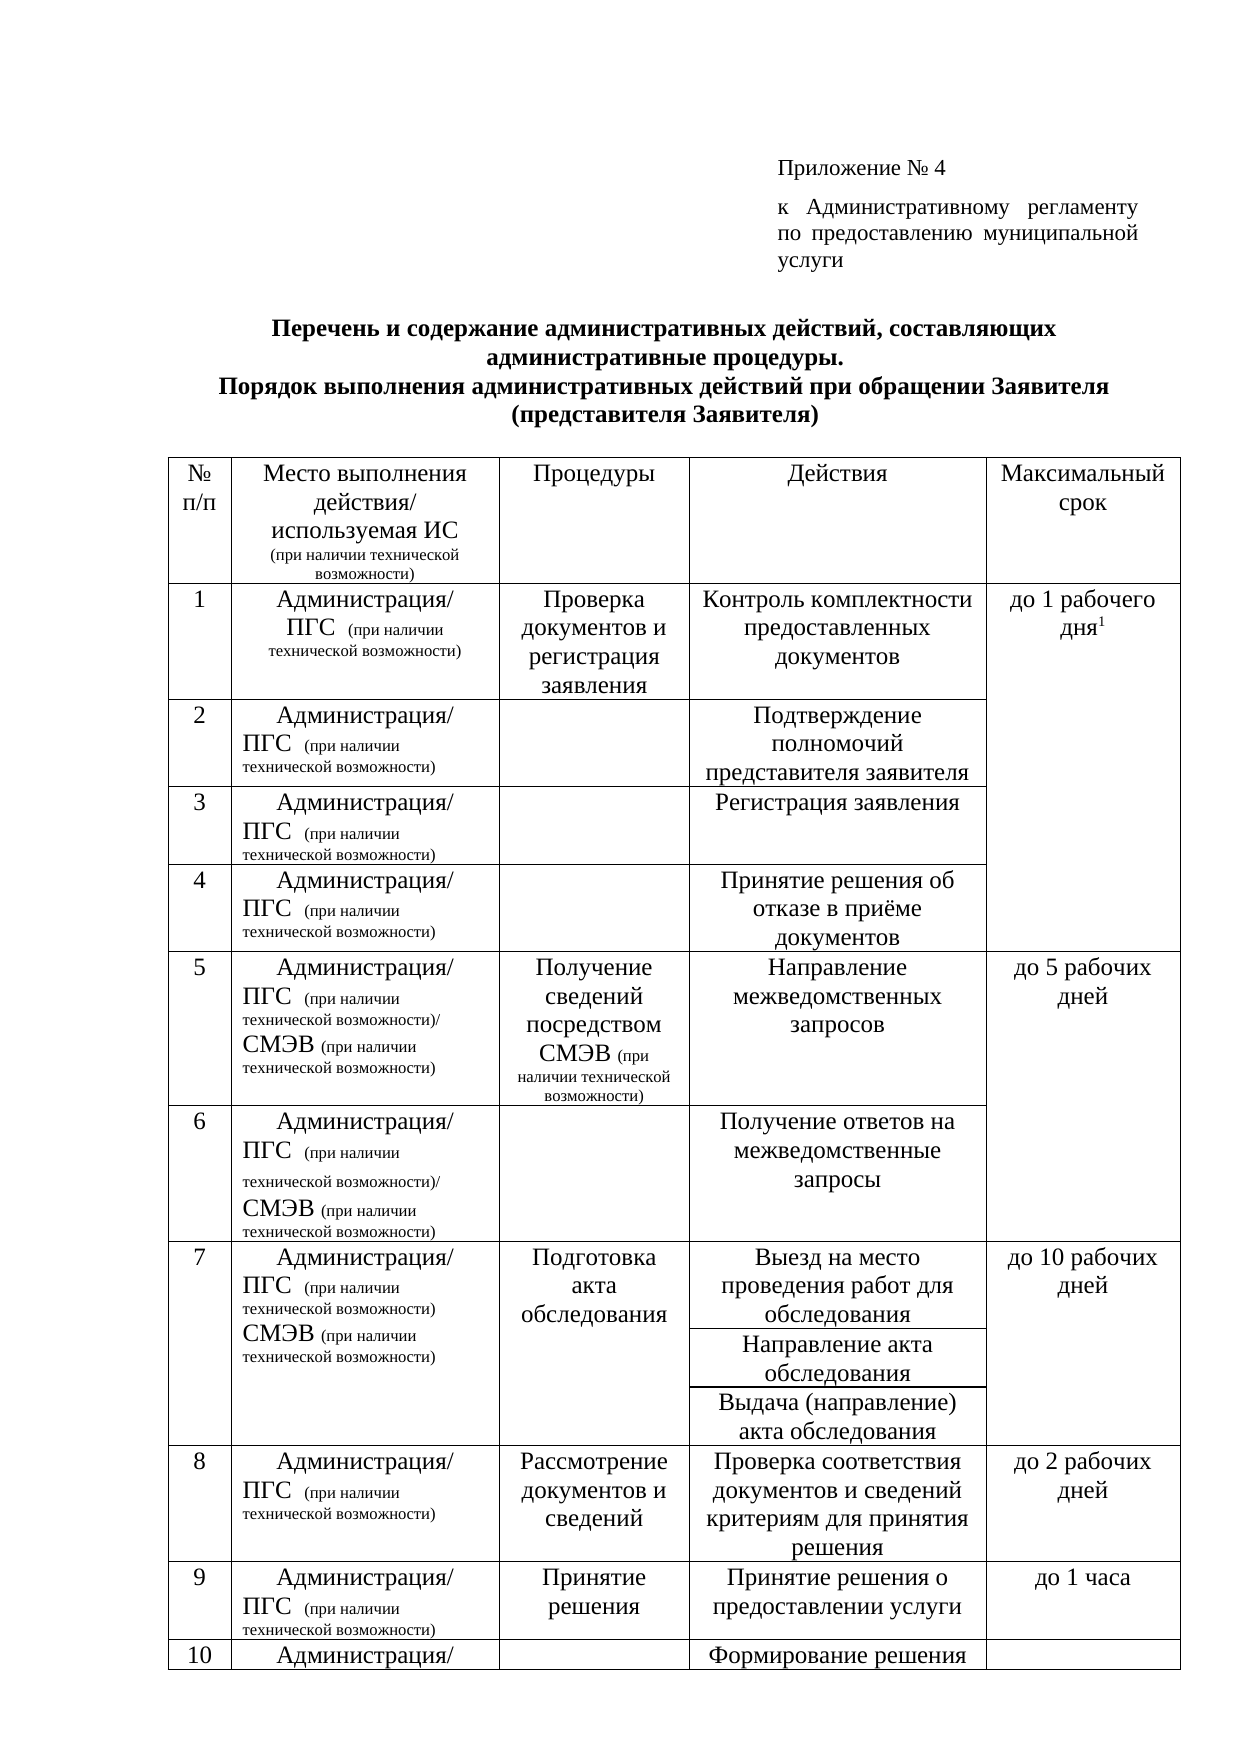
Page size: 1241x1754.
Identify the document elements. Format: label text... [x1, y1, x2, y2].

table_cell Принятие решения об отказе в приёме документов [690, 865, 986, 951]
table_cell 3 [169, 787, 231, 864]
table_cell Контроль комплектности предоставленных документов [690, 584, 986, 699]
text к Административному регламенту по предоставлению муниципальной услуги [777, 193, 1139, 272]
table_cell 6 [169, 1106, 231, 1241]
table_cell Администрация/ ПГС (при наличии технической возможности) СМЭВ (при наличии технической возможности) [232, 1242, 499, 1445]
table_header № п/п [169, 458, 231, 583]
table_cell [232, 1562, 499, 1639]
table_cell 5 [169, 952, 231, 1105]
table_cell Направление межведомственных запросов [690, 952, 986, 1105]
table_cell [500, 700, 689, 786]
table_cell Администрация/ ПГС (при наличии технической возможности)/ СМЭВ (при наличии технической возможности) [232, 952, 499, 1105]
table_cell до 10 рабочих дней [987, 1242, 1180, 1445]
table_cell до 5 рабочих дней [987, 952, 1180, 1241]
table_cell Направление акта обследования [690, 1329, 986, 1386]
table_cell 2 [169, 700, 231, 786]
table_cell [500, 787, 689, 864]
text Приложение № 4 [777, 154, 1139, 180]
table_cell Проверка документов и регистрация заявления [500, 584, 689, 699]
table_cell Администрация/ ПГС (при наличии технической возможности) [232, 787, 499, 864]
table_cell Принятие решения [500, 1562, 689, 1639]
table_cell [232, 1640, 499, 1668]
table_cell Получение ответов на межведомственные запросы [690, 1106, 986, 1241]
table_cell [500, 865, 689, 951]
table_cell Проверка соответствия документов и сведений критериям для принятия решения [690, 1446, 986, 1561]
table_cell [500, 1640, 689, 1668]
table_cell Подготовка акта обследования [500, 1242, 689, 1445]
table_cell Получение сведений посредством СМЭВ (при наличии технической возможности) [500, 952, 689, 1105]
table_cell Регистрация заявления [690, 787, 986, 864]
table_cell 8 [169, 1446, 231, 1561]
table_cell Администрация/ ПГС (при наличии технической возможности) [232, 584, 499, 699]
table_cell [987, 1640, 1180, 1668]
table_cell до 1 часа [987, 1562, 1180, 1639]
table_cell Выдача (направление) акта обследования [690, 1388, 986, 1445]
table_cell до 2 рабочих дней [987, 1446, 1180, 1561]
table_header Действия [690, 458, 986, 583]
text Порядок выполнения административных действий при обращении Заявителя (представителя Заявителя) [177, 371, 1151, 428]
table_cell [690, 1640, 986, 1668]
table_cell 9 [169, 1562, 231, 1639]
table_cell 7 [169, 1242, 231, 1445]
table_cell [232, 1446, 499, 1561]
table_cell Выезд на место проведения работ для обследования [690, 1242, 986, 1328]
table_cell 4 [169, 865, 231, 951]
table_header Процедуры [500, 458, 689, 583]
table_cell Принятие решения о предоставлении услуги [690, 1562, 986, 1639]
table_cell Администрация/ ПГС (при наличии технической возможности) [232, 865, 499, 951]
table_cell 1 [169, 584, 231, 699]
text Перечень и содержание административных действий, составляющих административные процедуры. [177, 313, 1151, 371]
table_cell Администрация/ ПГС (при наличии технической возможности)/ СМЭВ (при наличии технической возможности) [232, 1106, 499, 1241]
table_cell Рассмотрение документов и сведений [500, 1446, 689, 1561]
table_cell 10 [169, 1640, 231, 1668]
table_cell Подтверждение полномочий представителя заявителя [690, 700, 986, 786]
table_cell до 1 рабочего дня1 [987, 584, 1180, 951]
table_cell Администрация/ ПГС (при наличии технической возможности) [232, 700, 499, 786]
table_cell [500, 1106, 689, 1241]
table_header Место выполнения действия/ используемая ИС (при наличии технической возможности) [232, 458, 499, 583]
table_header Максимальный срок [987, 458, 1180, 583]
